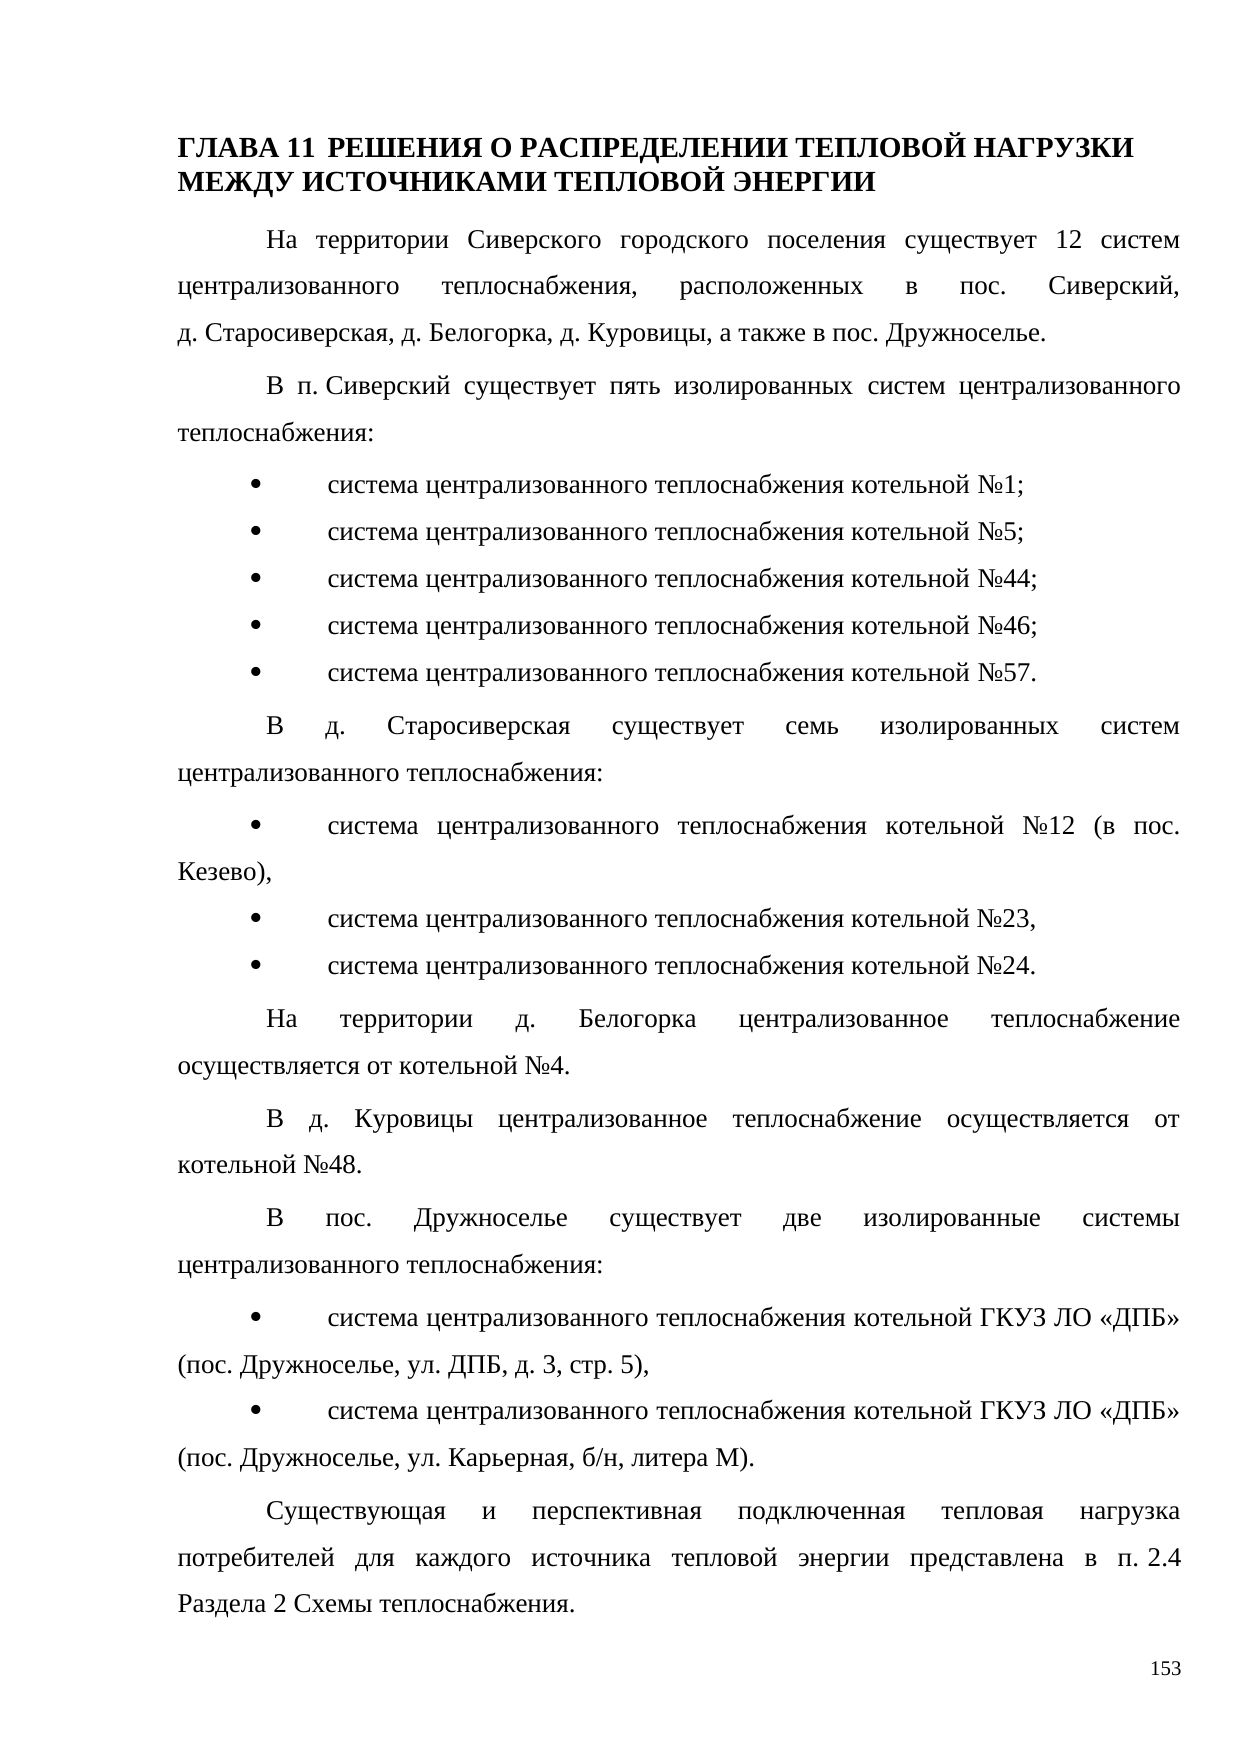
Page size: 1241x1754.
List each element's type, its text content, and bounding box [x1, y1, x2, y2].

list система централизованного теплоснабжения котельной №1; [177, 468, 1181, 500]
list система централизованного теплоснабжения котельной №23, [177, 902, 1181, 933]
text На территории д. Белогорка централизованное теплоснабжение осуществляется от котельной №4. [177, 1002, 1181, 1080]
list система централизованного теплоснабжения котельной №5; [177, 515, 1181, 547]
list система централизованного теплоснабжения котельной №46; [177, 609, 1181, 640]
list система централизованного теплоснабжения котельной ГКУЗ ЛО «ДПБ» (пос. Дружноселье, ул. ДПБ, д. 3, стр. 5), [177, 1301, 1181, 1379]
list система централизованного теплоснабжения котельной №44; [177, 562, 1181, 593]
text В д. Куровицы централизованное теплоснабжение осуществляется от котельной №48. [177, 1102, 1181, 1179]
list система централизованного теплоснабжения котельной №12 (в пос. Кезево), [177, 809, 1181, 887]
list система централизованного теплоснабжения котельной ГКУЗ ЛО «ДПБ» (пос. Дружноселье, ул. Карьерная, б/н, литера М). [177, 1394, 1181, 1472]
list система централизованного теплоснабжения котельной №24. [177, 949, 1181, 980]
text В п. Сиверский существует пять изолированных систем централизованного теплоснабжения: [177, 369, 1181, 447]
text В пос. Дружноселье существует две изолированные системы централизованного теплоснабжения: [177, 1201, 1181, 1279]
text Существующая и перспективная подключенная тепловая нагрузка потребителей для каждого источника тепловой энергии представлена в п. 2.4 Раздела 2 Схемы теплоснабжения. [177, 1494, 1181, 1618]
text В д. Старосиверская существует семь изолированных систем централизованного теплоснабжения: [177, 709, 1181, 787]
list система централизованного теплоснабжения котельной №57. [177, 656, 1181, 687]
subtitle Решения о распределении тепловой нагрузки между источниками тепловой энергии [177, 131, 1181, 198]
text На территории Сиверского городского поселения существует 12 систем централизованного теплоснабжения, расположенных в пос. Сиверский, д. Старосиверская, д. Белогорка, д. Куровицы, а также в пос. Дружноселье. [177, 223, 1181, 347]
